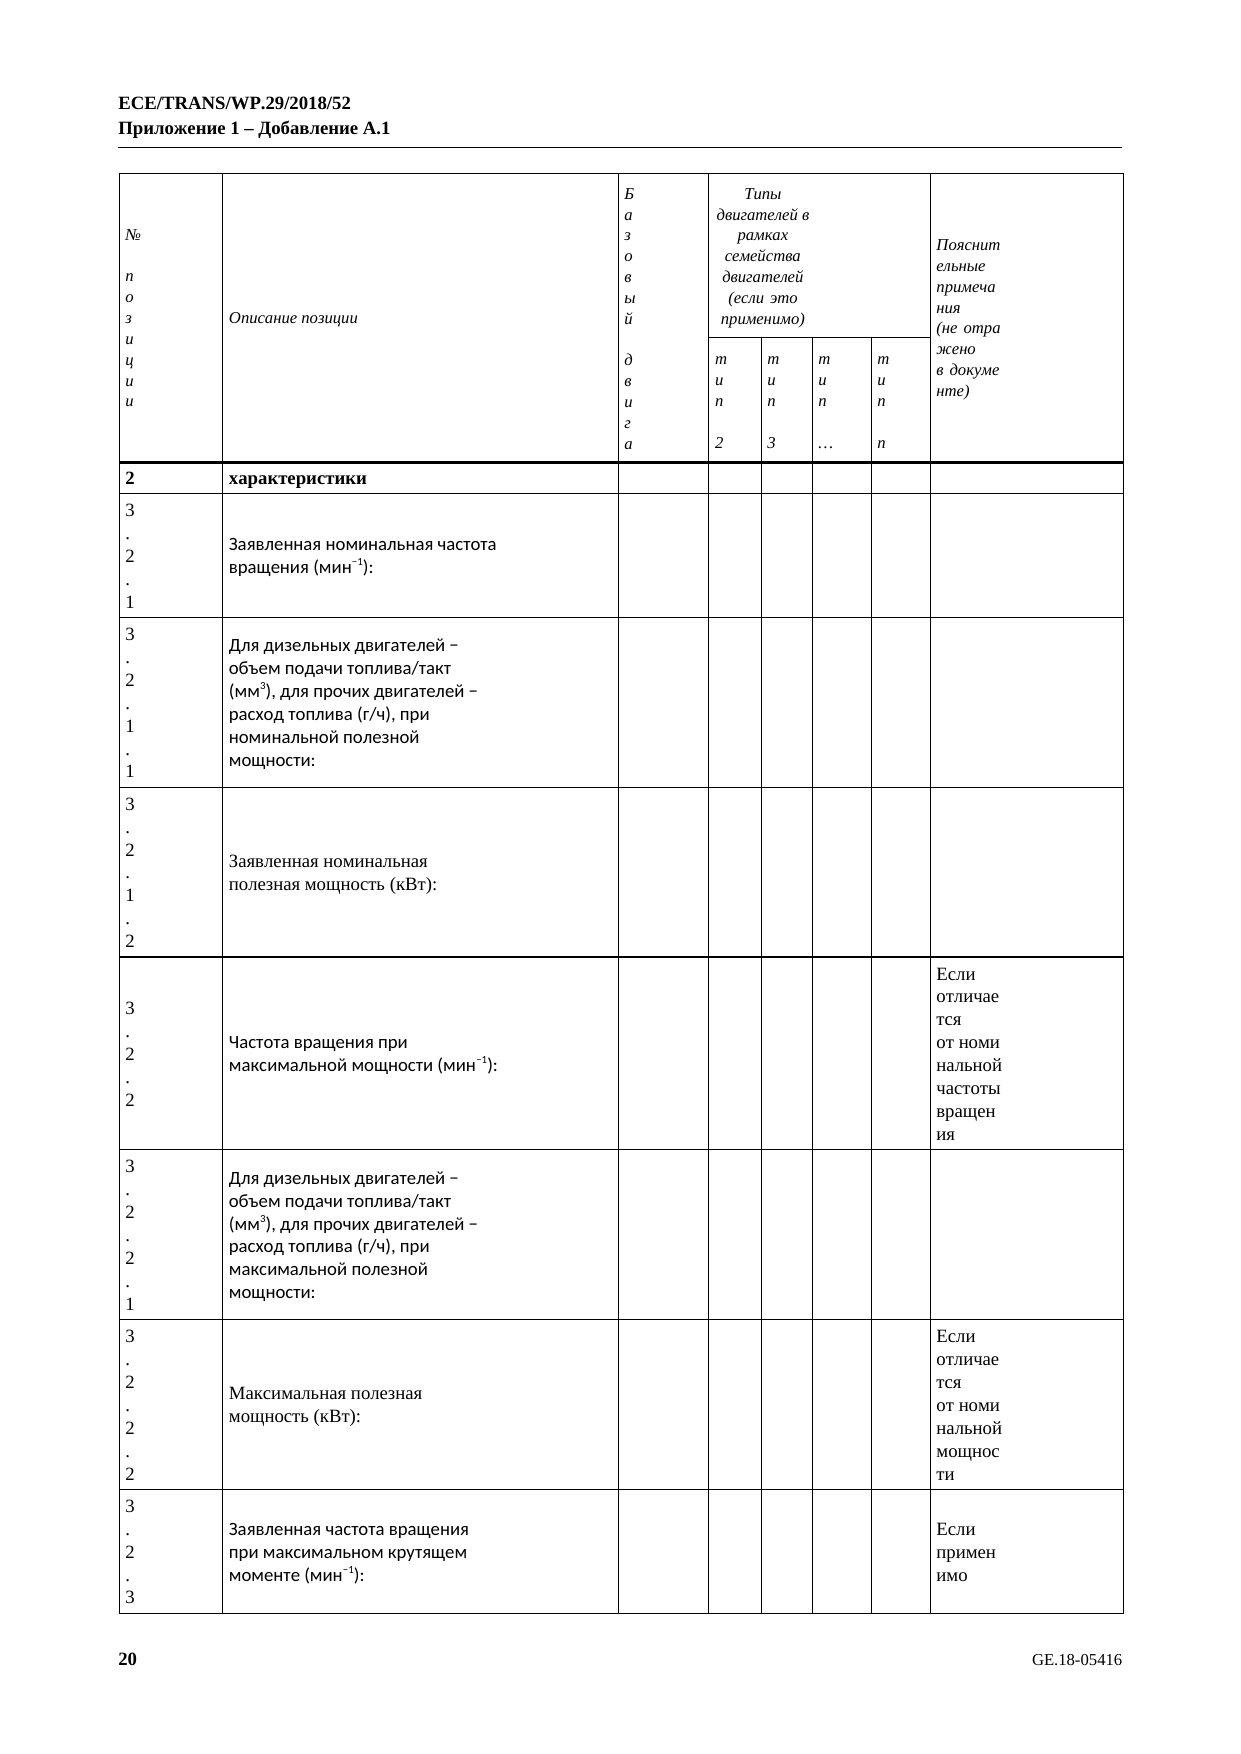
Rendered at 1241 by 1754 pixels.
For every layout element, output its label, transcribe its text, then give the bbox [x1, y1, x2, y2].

table_cell [762, 1490, 812, 1613]
table_cell [619, 1150, 708, 1319]
table_cell [619, 464, 708, 493]
table_cell [931, 494, 1123, 617]
table_cell Для дизельных двигателей − объем подачи топлива/такт (мм3), для прочих двигателей − расход топлива (г/ч), при номинальной полезной мощности: [223, 618, 618, 787]
table_cell [931, 464, 1123, 493]
table_cell [762, 464, 812, 493]
table_cell [813, 1320, 871, 1489]
table_cell [709, 494, 761, 617]
table_cell тип n [872, 338, 930, 461]
table_cell 3.2.1 [120, 494, 222, 617]
table_cell 3.2.2.2 [120, 1320, 222, 1489]
table_cell [709, 618, 761, 787]
table_cell [813, 1150, 871, 1319]
table_cell [872, 788, 930, 956]
table_cell [762, 1320, 812, 1489]
table_cell [872, 1150, 930, 1319]
table_cell [619, 494, 708, 617]
table_cell [619, 1320, 708, 1489]
table_cell [762, 958, 812, 1149]
table_cell [709, 958, 761, 1149]
table_cell [872, 618, 930, 787]
table_cell тип 3 [762, 338, 812, 461]
table_cell [762, 494, 812, 617]
table_cell Заявленная номинальная частота вращения (мин−1): [223, 494, 618, 617]
table_cell [619, 1490, 708, 1613]
table_cell Заявленная частота вращения при максимальном крутящем моменте (мин−1): [223, 1490, 618, 1613]
table_cell 3.2.1.2 [120, 788, 222, 956]
table_cell [762, 788, 812, 956]
table_header Базовый двигатель/ тип двигателя [619, 174, 708, 461]
table_header Описание позиции [223, 174, 618, 461]
table_cell [872, 1320, 930, 1489]
table_cell Если применимо [931, 1490, 1123, 1613]
table_cell тип … [813, 338, 871, 461]
table_cell [931, 1150, 1123, 1319]
table_cell [872, 958, 930, 1149]
table_cell Если отличается от номинальной частоты вращения [931, 958, 1123, 1149]
table_cell [813, 494, 871, 617]
table_header Типы двигателей в рамках семейства двигателей (если это применимо) [709, 174, 930, 337]
table_cell [762, 618, 812, 787]
table_cell [709, 788, 761, 956]
table_cell 3.2 [120, 464, 222, 493]
table_cell [709, 1150, 761, 1319]
table_cell Максимальная полезная мощность (кВт): [223, 1320, 618, 1489]
table_cell 3.2.1.1 [120, 618, 222, 787]
table_cell [813, 464, 871, 493]
table_cell 3.2.2.1 [120, 1150, 222, 1319]
table_cell Если отличается от номинальной мощности [931, 1320, 1123, 1489]
table_cell [813, 618, 871, 787]
table_cell Для дизельных двигателей − объем подачи топлива/такт (мм3), для прочих двигателей − расход топлива (г/ч), при максимальной полезной мощности: [223, 1150, 618, 1319]
table_cell 3.2.2 [120, 958, 222, 1149]
table_cell [931, 788, 1123, 956]
table_header Пояснительные примечания (не отражено в документе) [931, 174, 1123, 461]
table_cell [931, 618, 1123, 787]
table_cell Частота вращения при максимальной мощности (мин−1): [223, 958, 618, 1149]
table_cell [872, 494, 930, 617]
table_cell [709, 1490, 761, 1613]
table_cell [813, 788, 871, 956]
table_cell [762, 1150, 812, 1319]
table_cell тип 2 [709, 338, 761, 461]
table_cell 3.2.3 [120, 1490, 222, 1613]
table_cell [872, 1490, 930, 1613]
table_cell [709, 464, 761, 493]
table_cell [813, 1490, 871, 1613]
table_cell [872, 464, 930, 493]
table_cell [709, 1320, 761, 1489]
table_cell Заявленная номинальная полезная мощность (кВт): [223, 788, 618, 956]
table_cell [619, 788, 708, 956]
table_cell [619, 618, 708, 787]
table_cell Эксплуатационные характеристики [223, 464, 618, 493]
table_cell [619, 958, 708, 1149]
table_header № позиции [120, 174, 222, 461]
table_cell [813, 958, 871, 1149]
